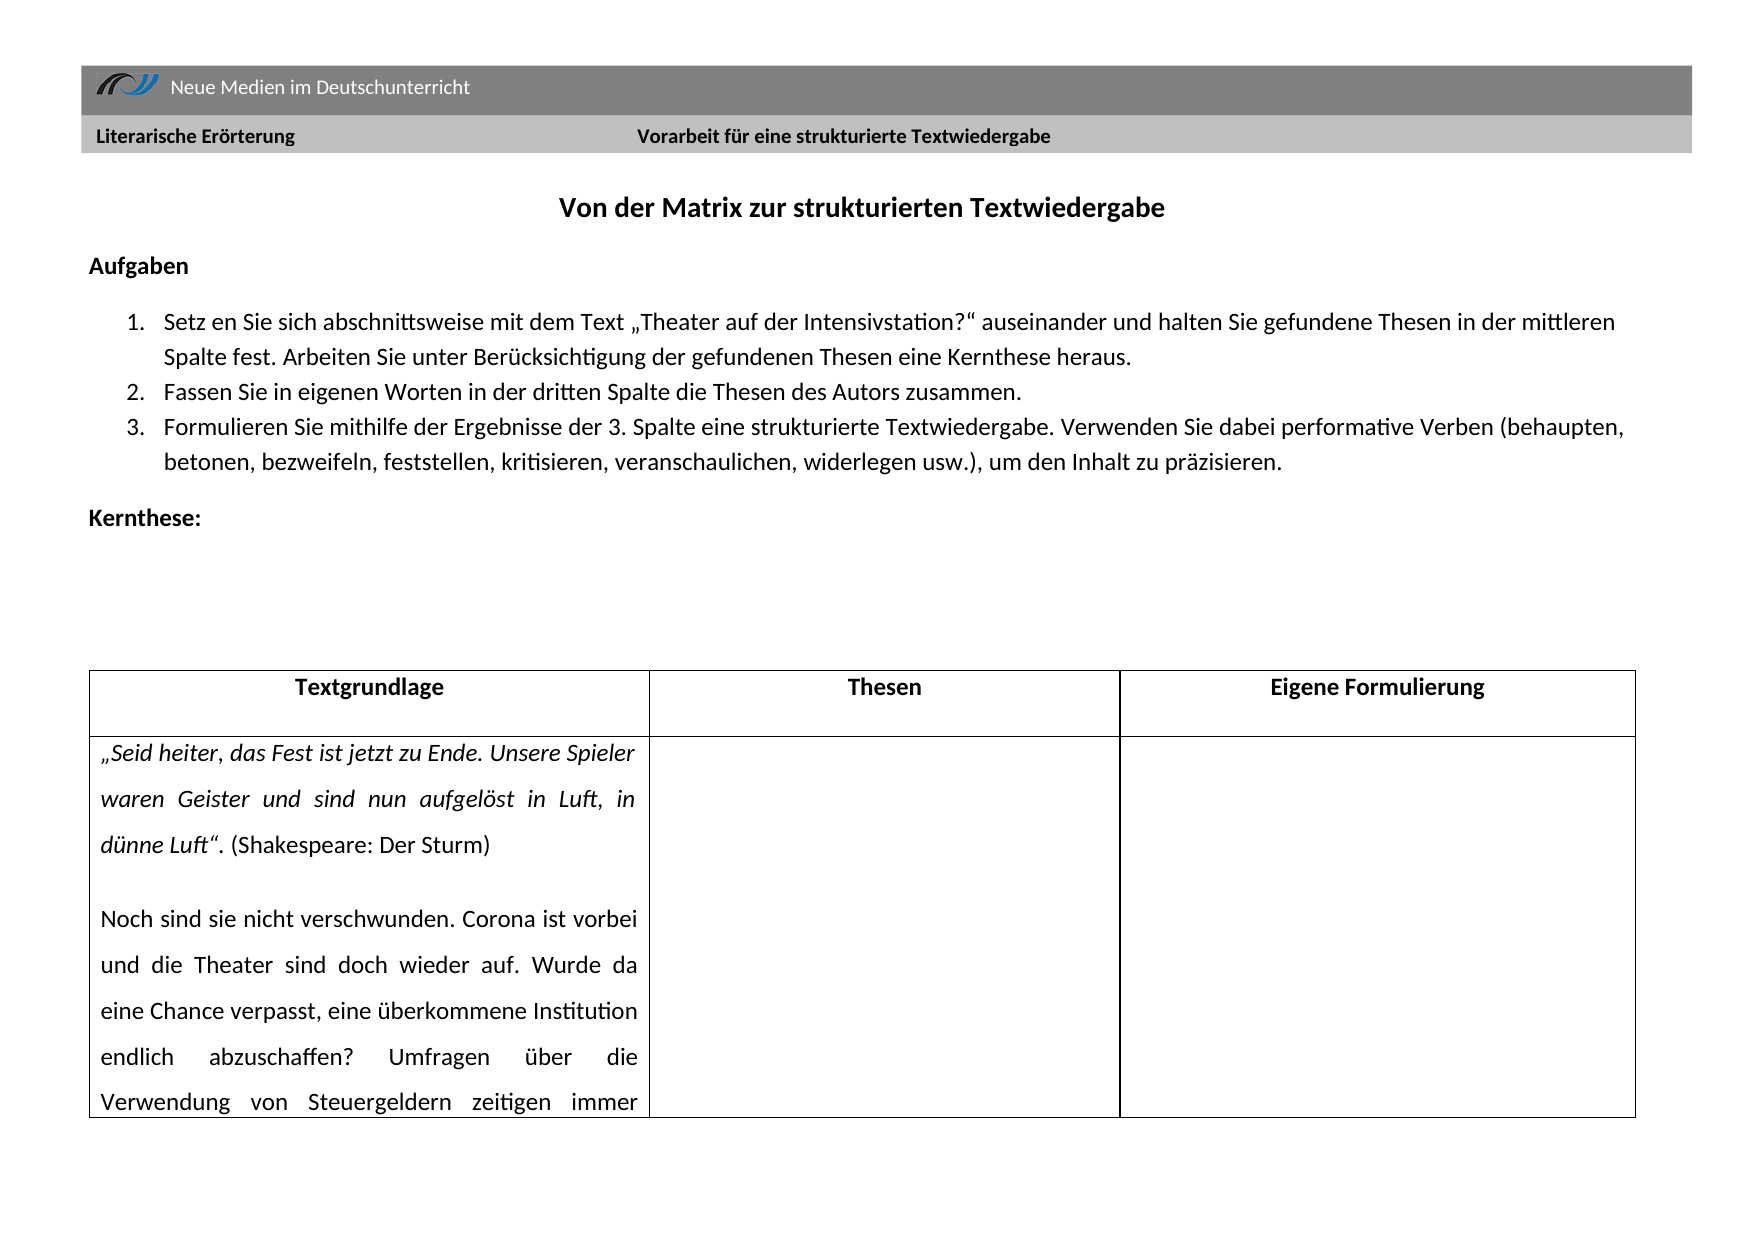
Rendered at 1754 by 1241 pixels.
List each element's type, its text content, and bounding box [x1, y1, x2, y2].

table_header Eigene Formulierung [1121, 671, 1635, 736]
text Aufgaben [89, 250, 1636, 281]
text Von der Matrix zur strukturierten Textwiedergabe [89, 148, 1636, 224]
table_header Textgrundlage [90, 671, 649, 736]
table_cell [1121, 737, 1635, 1117]
text Kernthese: [89, 502, 1636, 533]
picture [96, 73, 159, 95]
list Fassen Sie in eigenen Worten in der dritten Spalte die Thesen des Autors zusammen. [126, 376, 1636, 407]
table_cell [90, 737, 649, 1117]
table_cell [650, 737, 1119, 1117]
table_header Thesen [650, 671, 1119, 736]
list Setz en Sie sich abschnittsweise mit dem Text „Theater auf der Intensivstation?“ auseinander und halten Sie gefundene Thesen in der mittleren Spalte fest. Arbeiten Sie unter Berücksichtigung der gefundenen Thesen eine Kernthese heraus. [126, 306, 1636, 372]
list Formulieren Sie mithilfe der Ergebnisse der 3. Spalte eine strukturierte Textwiedergabe. Verwenden Sie dabei performative Verben (behaupten, betonen, bezweifeln, feststellen, kritisieren, veranschaulichen, widerlegen usw.), um den Inhalt zu präzisieren. [126, 411, 1636, 477]
